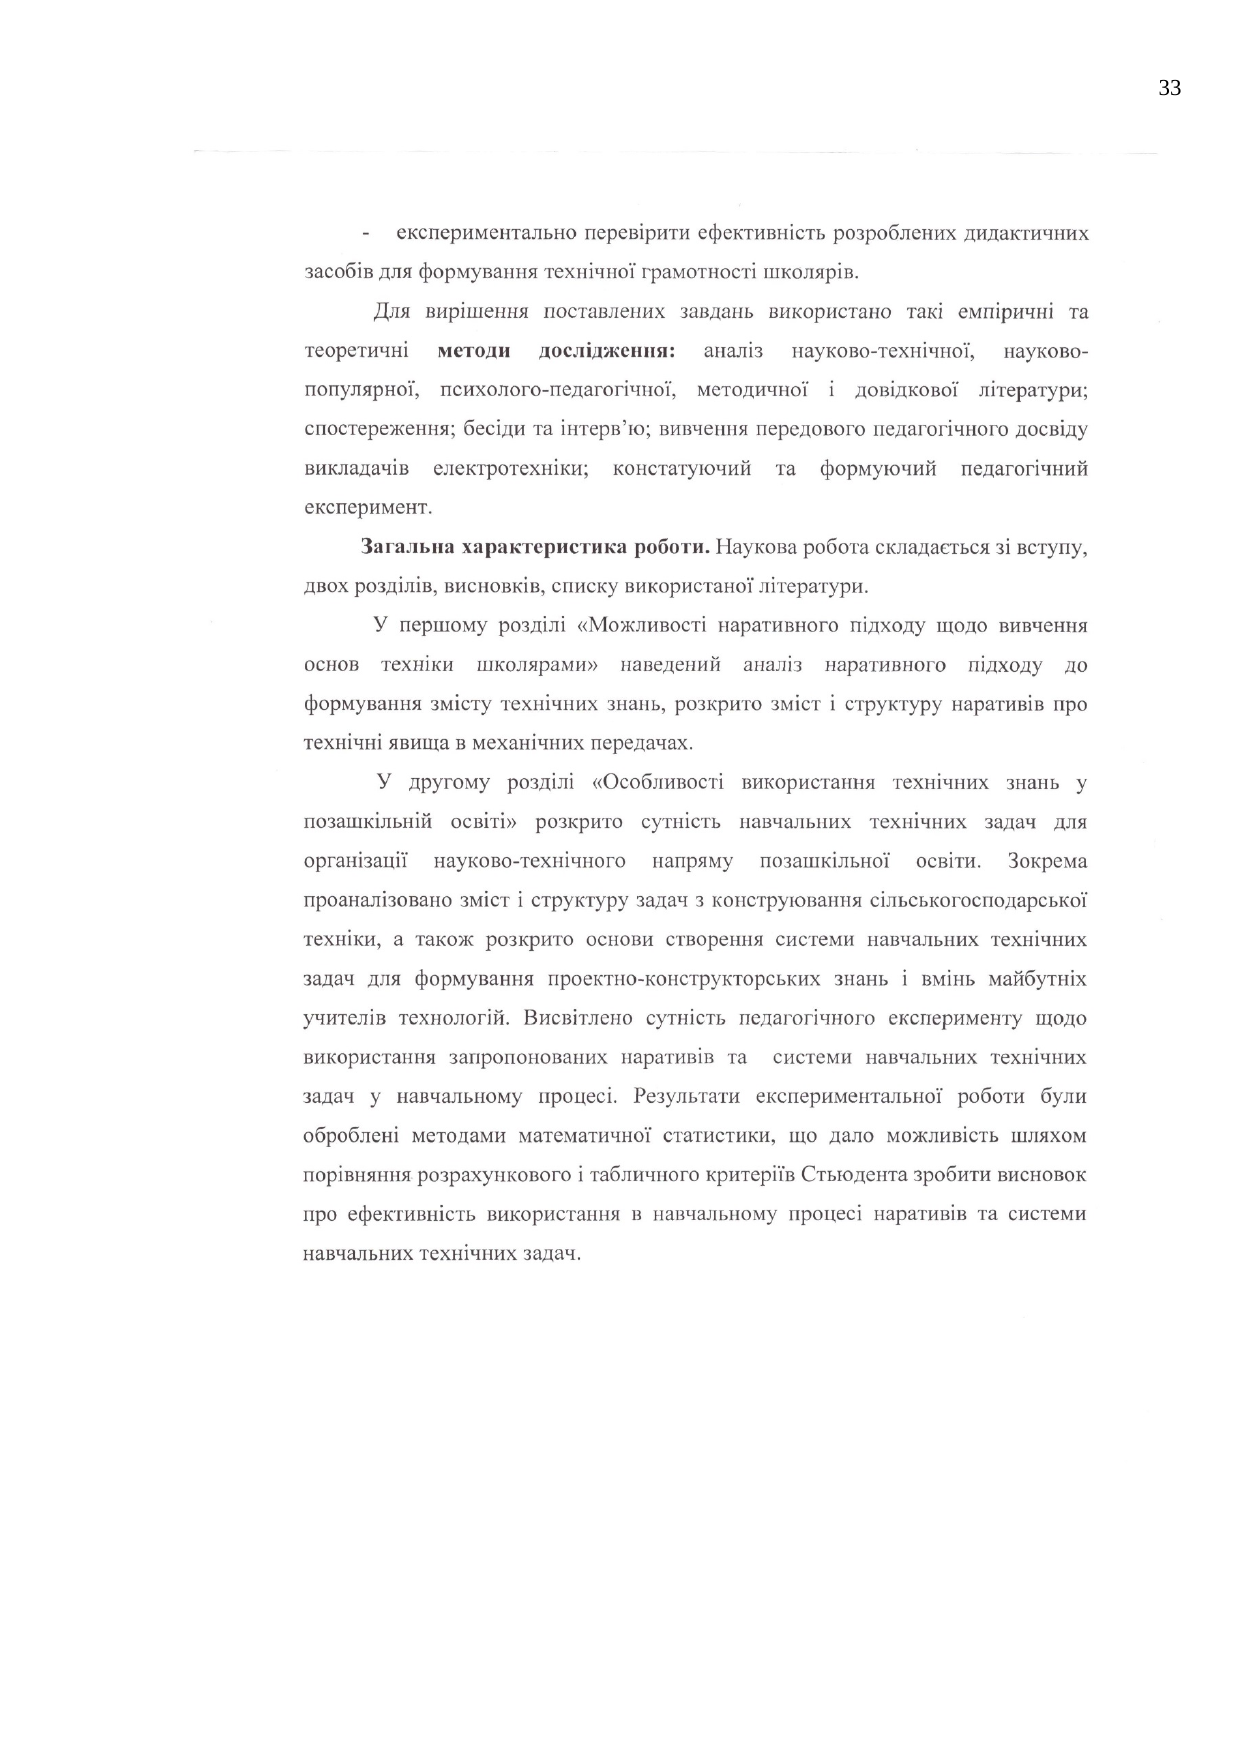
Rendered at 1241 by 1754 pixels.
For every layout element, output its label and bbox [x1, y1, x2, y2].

picture [177, 134, 1177, 1509]
